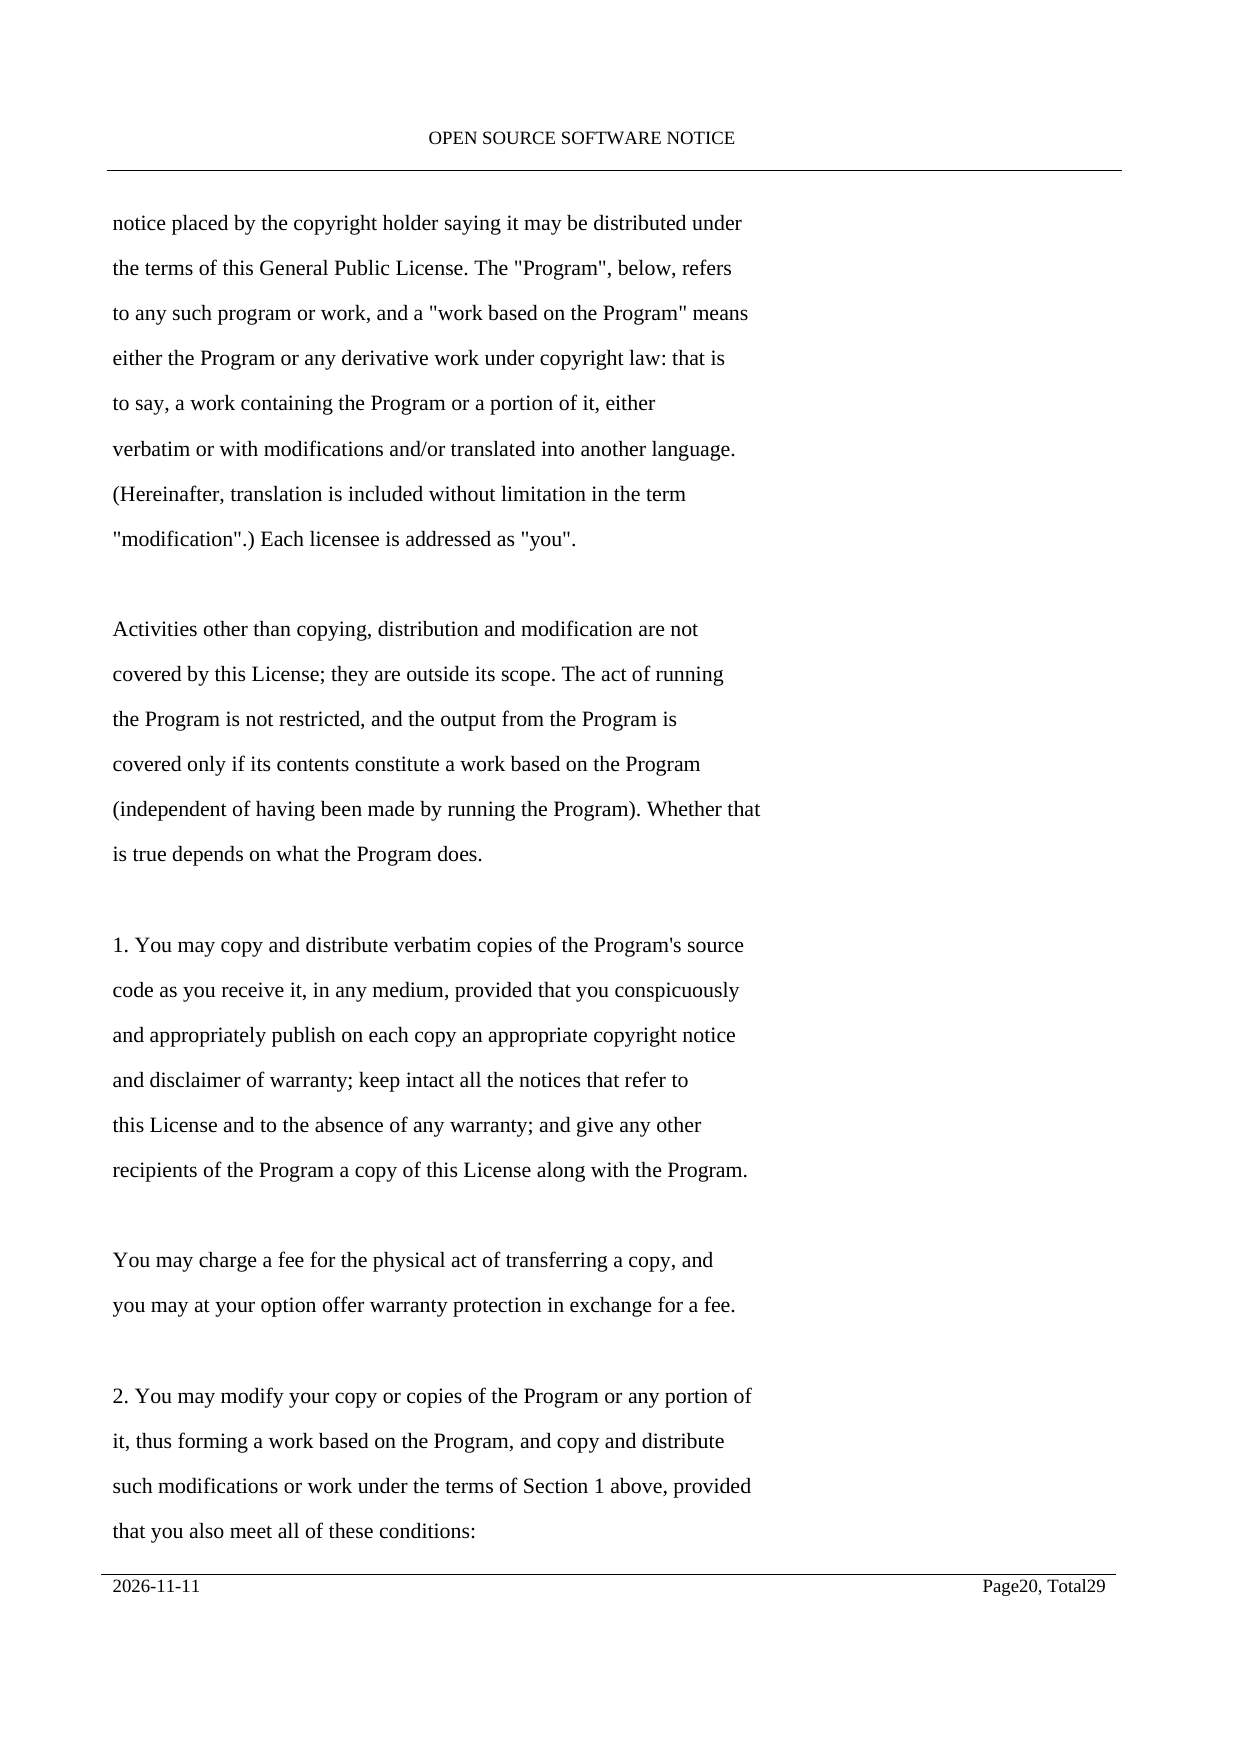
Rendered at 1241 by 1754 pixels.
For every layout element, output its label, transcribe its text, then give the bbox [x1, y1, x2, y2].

text such modifications or work under the terms of Section 1 above, provided [112, 1469, 1128, 1502]
text that you also meet all of these conditions: [112, 1514, 1128, 1547]
text verbatim or with modifications and/or translated into another language. [112, 432, 1128, 464]
text notice placed by the copyright holder saying it may be distributed under [112, 206, 1128, 239]
text 2. You may modify your copy or copies of the Program or any portion of [112, 1379, 1128, 1412]
text this License and to the absence of any warranty; and give any other [112, 1108, 1128, 1141]
text and appropriately publish on each copy an appropriate copyright notice [112, 1018, 1128, 1051]
text to any such program or work, and a "work based on the Program" means [112, 297, 1128, 329]
text you may at your option offer warranty protection in exchange for a fee. [112, 1289, 1128, 1321]
text the terms of this General Public License. The "Program", below, refers [112, 251, 1128, 284]
text recipients of the Program a copy of this License along with the Program. [112, 1153, 1128, 1186]
text covered by this License; they are outside its scope. The act of running [112, 657, 1128, 690]
text the Program is not restricted, and the output from the Program is [112, 702, 1128, 735]
text code as you receive it, in any medium, provided that you conspicuously [112, 973, 1128, 1006]
text is true depends on what the Program does. [112, 838, 1128, 870]
text to say, a work containing the Program or a portion of it, either [112, 387, 1128, 419]
text either the Program or any derivative work under copyright law: that is [112, 342, 1128, 374]
text and disclaimer of warranty; keep intact all the notices that refer to [112, 1063, 1128, 1096]
text (independent of having been made by running the Program). Whether that [112, 793, 1128, 825]
text Activities other than copying, distribution and modification are not [112, 612, 1128, 645]
text 1. You may copy and distribute verbatim copies of the Program's source [112, 928, 1128, 961]
text "modification".) Each licensee is addressed as "you". [112, 522, 1128, 554]
text You may charge a fee for the physical act of transferring a copy, and [112, 1244, 1128, 1276]
text covered only if its contents constitute a work based on the Program [112, 748, 1128, 780]
text it, thus forming a work based on the Program, and copy and distribute [112, 1424, 1128, 1457]
text (Hereinafter, translation is included without limitation in the term [112, 477, 1128, 509]
